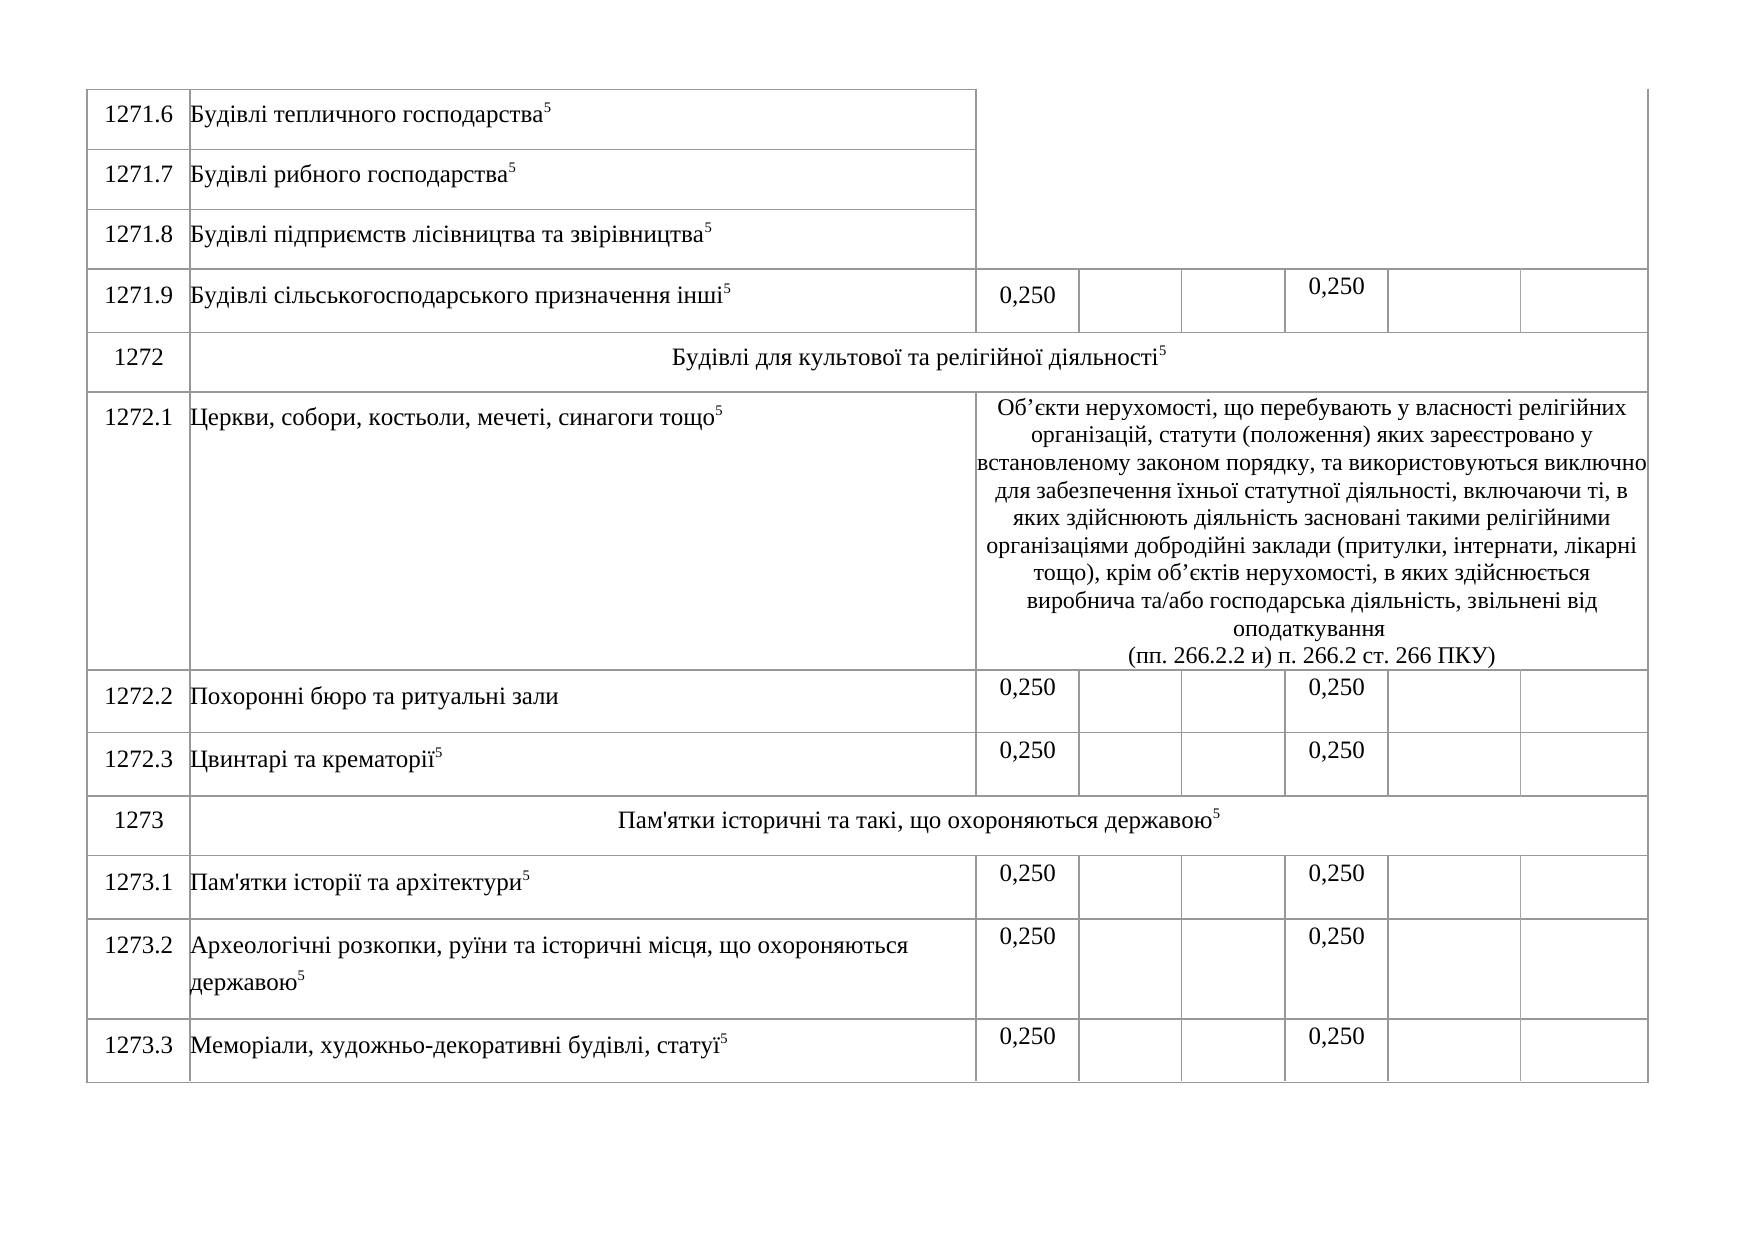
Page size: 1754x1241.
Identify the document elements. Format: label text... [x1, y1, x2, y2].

table_cell 1272.2 [88, 671, 189, 732]
table_cell Об’єкти нерухомості, що перебувають у власності релігійних організацій, статути (положення) яких зареєстровано у встановленому законом порядку, та використовуються виключно для забезпечення їхньої статутної діяльності, включаючи ті, в яких здійснюють діяльність засновані такими релігійними організаціями добродійні заклади (притулки, інтернати, лікарні тощо), крім об’єктів нерухомості, в яких здійснюється виробнича та/або господарська діяльність, звільнені від оподаткування (пп. 266.2.2 и) п. 266.2 ст. 266 ПКУ) [977, 476, 1647, 669]
table_cell Пам'ятки історичні та такі, що охороняються державою5 [191, 797, 1647, 855]
table_cell [1182, 270, 1284, 331]
table_cell 1272.3 [88, 733, 189, 795]
table_cell [1080, 920, 1181, 1018]
table_cell [1389, 270, 1520, 331]
table_cell [1521, 270, 1647, 331]
table_cell Археологічні розкопки, руїни та історичні місця, що охороняються державою5 [191, 920, 975, 1018]
table_cell 0,250 [977, 733, 1078, 795]
table_cell Меморіали, художньо-декоративні будівлі, статуї5 [191, 1020, 975, 1081]
table_cell Будівлі рибного господарства5 [191, 150, 975, 208]
table_cell [1521, 1020, 1647, 1081]
table_cell 0,250 [977, 920, 1078, 1018]
table_cell 0,250 [977, 1020, 1078, 1081]
table_cell 0,250 [1286, 1020, 1387, 1081]
table_cell [1080, 856, 1181, 918]
table_cell 0,250 [1286, 671, 1387, 732]
table_cell [1080, 733, 1181, 795]
table_cell 1273.2 [88, 920, 189, 1018]
table_cell 0,250 [977, 671, 1078, 732]
table_cell Будівлі сільськогосподарського призначення інші5 [191, 270, 975, 331]
table_cell 0,250 [1286, 856, 1387, 918]
table_cell [1389, 733, 1520, 795]
table_cell [1182, 671, 1284, 732]
table_cell 1272 [88, 333, 189, 391]
table_cell 1273 [88, 797, 189, 855]
table_cell [1389, 671, 1520, 732]
table_cell 1271.7 [88, 150, 189, 208]
table_cell Будівлі тепличного господарства5 [191, 90, 975, 148]
table_cell 0,250 [1286, 920, 1387, 1018]
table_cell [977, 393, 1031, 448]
table_cell [1521, 733, 1647, 795]
table_cell Будівлі для культової та релігійної діяльності5 [191, 333, 1647, 391]
table_cell 0,250 [977, 856, 1078, 918]
table_cell [1080, 270, 1181, 331]
table_cell [1182, 920, 1284, 1018]
table_cell [1389, 1020, 1520, 1081]
table_cell [1389, 856, 1520, 918]
table_cell [1182, 856, 1284, 918]
table_cell 0,250 [1286, 733, 1387, 795]
table_cell [1521, 671, 1647, 732]
table_cell 1273.3 [88, 1020, 189, 1081]
table_cell [1389, 920, 1520, 1018]
table_cell Пам'ятки історії та архітектури5 [191, 856, 975, 918]
table_cell 1271.9 [88, 270, 189, 331]
table_cell Цвинтарі та крематорії5 [191, 733, 975, 795]
table_cell 0,250 [977, 270, 1078, 331]
table_cell 0,250 [1286, 270, 1387, 331]
table_cell Будівлі підприємств лісівництва та звірівництва5 [191, 210, 975, 268]
table_cell Церкви, собори, костьоли, мечеті, синагоги тощо5 [191, 393, 975, 669]
table_cell 1271.6 [88, 90, 189, 148]
table_cell [1182, 733, 1284, 795]
table_cell [1182, 1020, 1284, 1081]
table_cell [1080, 671, 1181, 732]
table_cell [1521, 920, 1647, 1018]
table_cell 1273.1 [88, 856, 189, 918]
table_cell [1521, 856, 1647, 918]
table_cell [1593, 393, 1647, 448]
table_cell [1080, 1020, 1181, 1081]
table_cell 1271.8 [88, 210, 189, 268]
table_cell 1272.1 [88, 393, 189, 669]
table_cell Похоронні бюро та ритуальні зали [191, 671, 975, 732]
